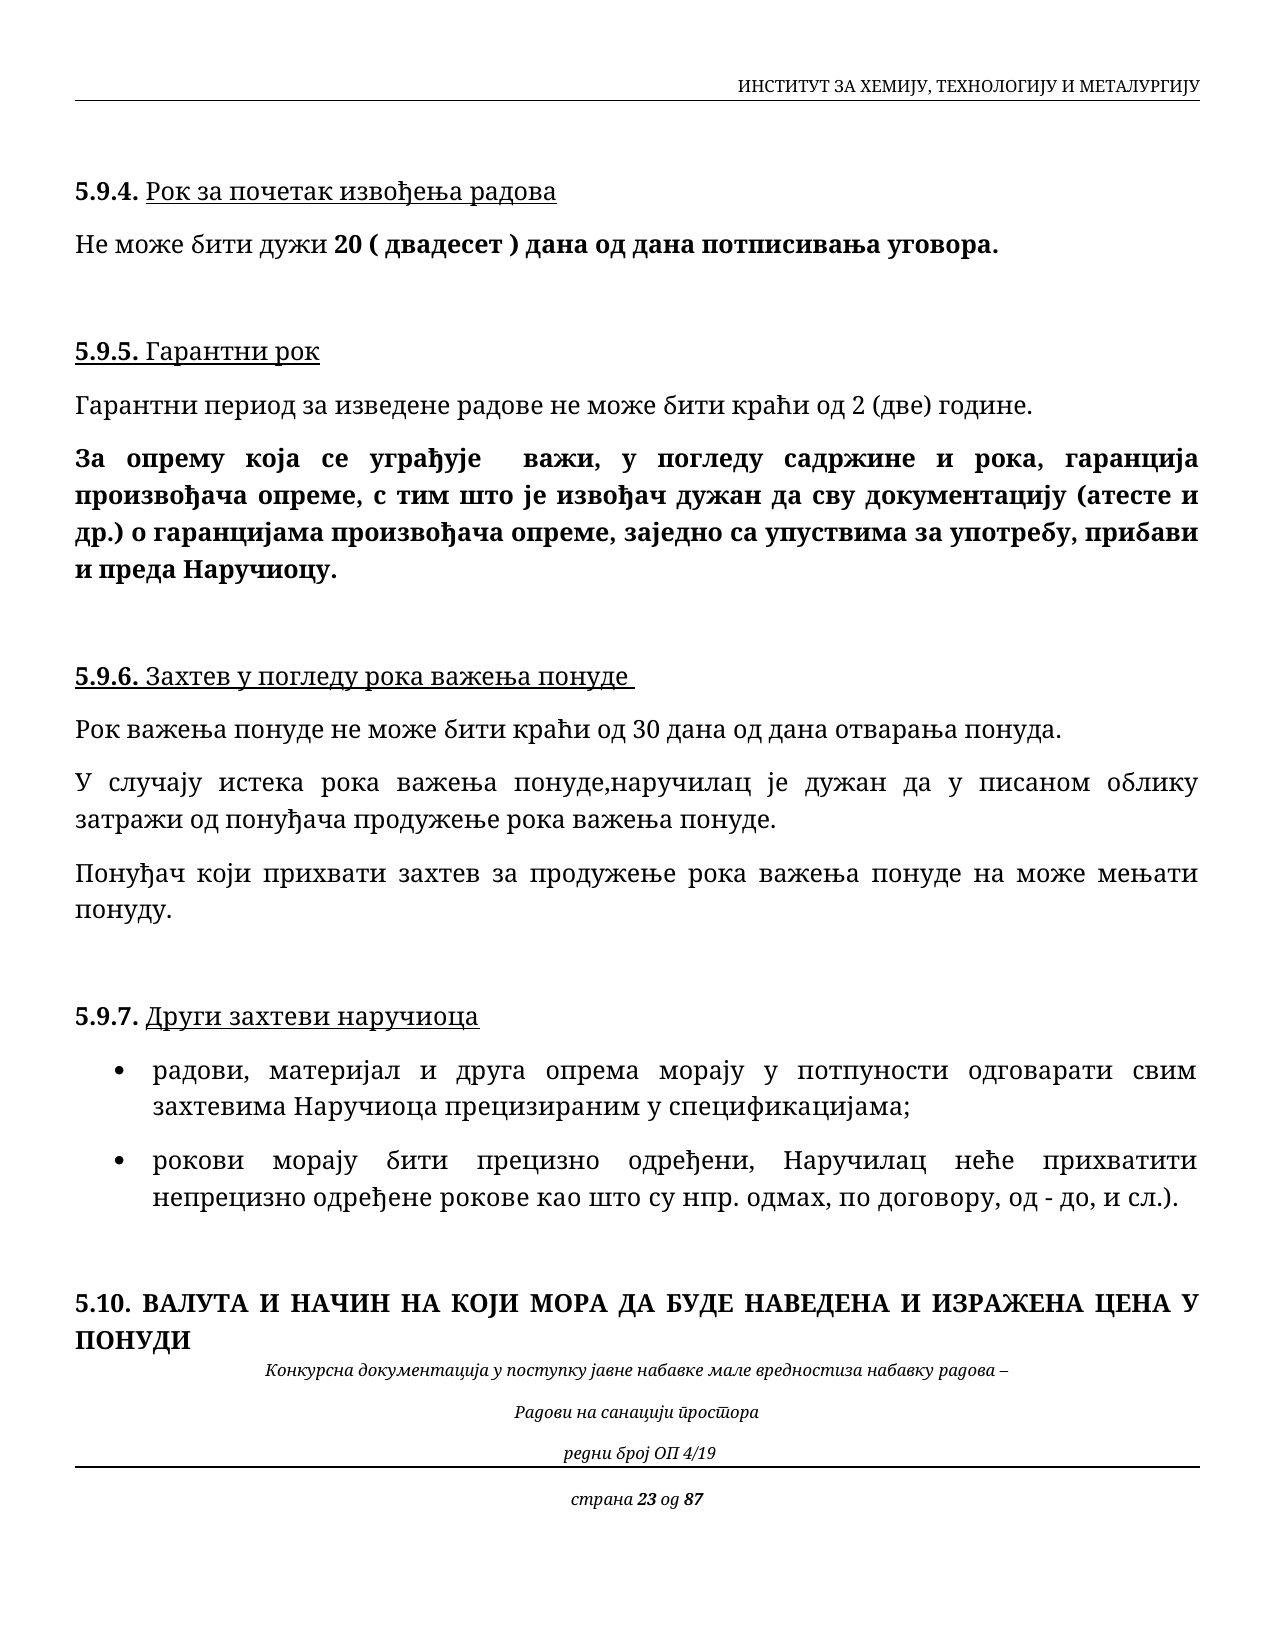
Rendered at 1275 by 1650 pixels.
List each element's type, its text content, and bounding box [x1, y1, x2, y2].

text Не може бити дужи 20 ( двадесет ) дана од дана потписивања уговора. [75, 227, 1200, 261]
text Понуђач који прихвати захтев за продужење рока важења понуде на може мењати понуду. [75, 855, 1200, 926]
list рокови морају бити прецизно одређени, Наручилац неће прихватити непрецизно одређене рокове као што су нпр. одмах, по договору, од - до, и сл.). [115, 1142, 1198, 1213]
text 5.9.4. Рок за почетак извођења радова [75, 174, 1200, 208]
text 5.9.6. Захтев у погледу рока важења понуде [75, 658, 1193, 692]
text 5.10. ВАЛУТА И НАЧИН НА КОЈИ МОРА ДА БУДЕ НАВЕДЕНА И ИЗРАЖЕНА ЦЕНА У ПОНУДИ [75, 1286, 1200, 1357]
text У случају истека рока важења понуде,наручилац је дужан да у писаном облику затражи од понуђача продужење рока важења понуде. [75, 765, 1200, 836]
text 5.9.7. Други захтеви наручиоца [75, 999, 1200, 1033]
list радови, материјал и друга опрема морају у потпуности одговарати свим захтевима Наручиоца прецизираним у спецификацијама; [115, 1052, 1198, 1123]
text Рок важења понуде не може бити краћи од 30 дана од дана отварања понуда. [75, 712, 1200, 746]
text 5.9.5. Гарантни рок [75, 334, 1200, 368]
text Гарантни период за изведене радове не може бити краћи од 2 (две) године. [75, 387, 1200, 422]
text За опрему која се уграђује важи, у погледу садржине и рока, гаранција произвођача опреме, с тим што је извођач дужан да сву документацију (атесте и др.) о гаранцијама произвођача опреме, заједно са упуствима за употребу, прибави и преда Наручиоцу. [75, 441, 1200, 585]
